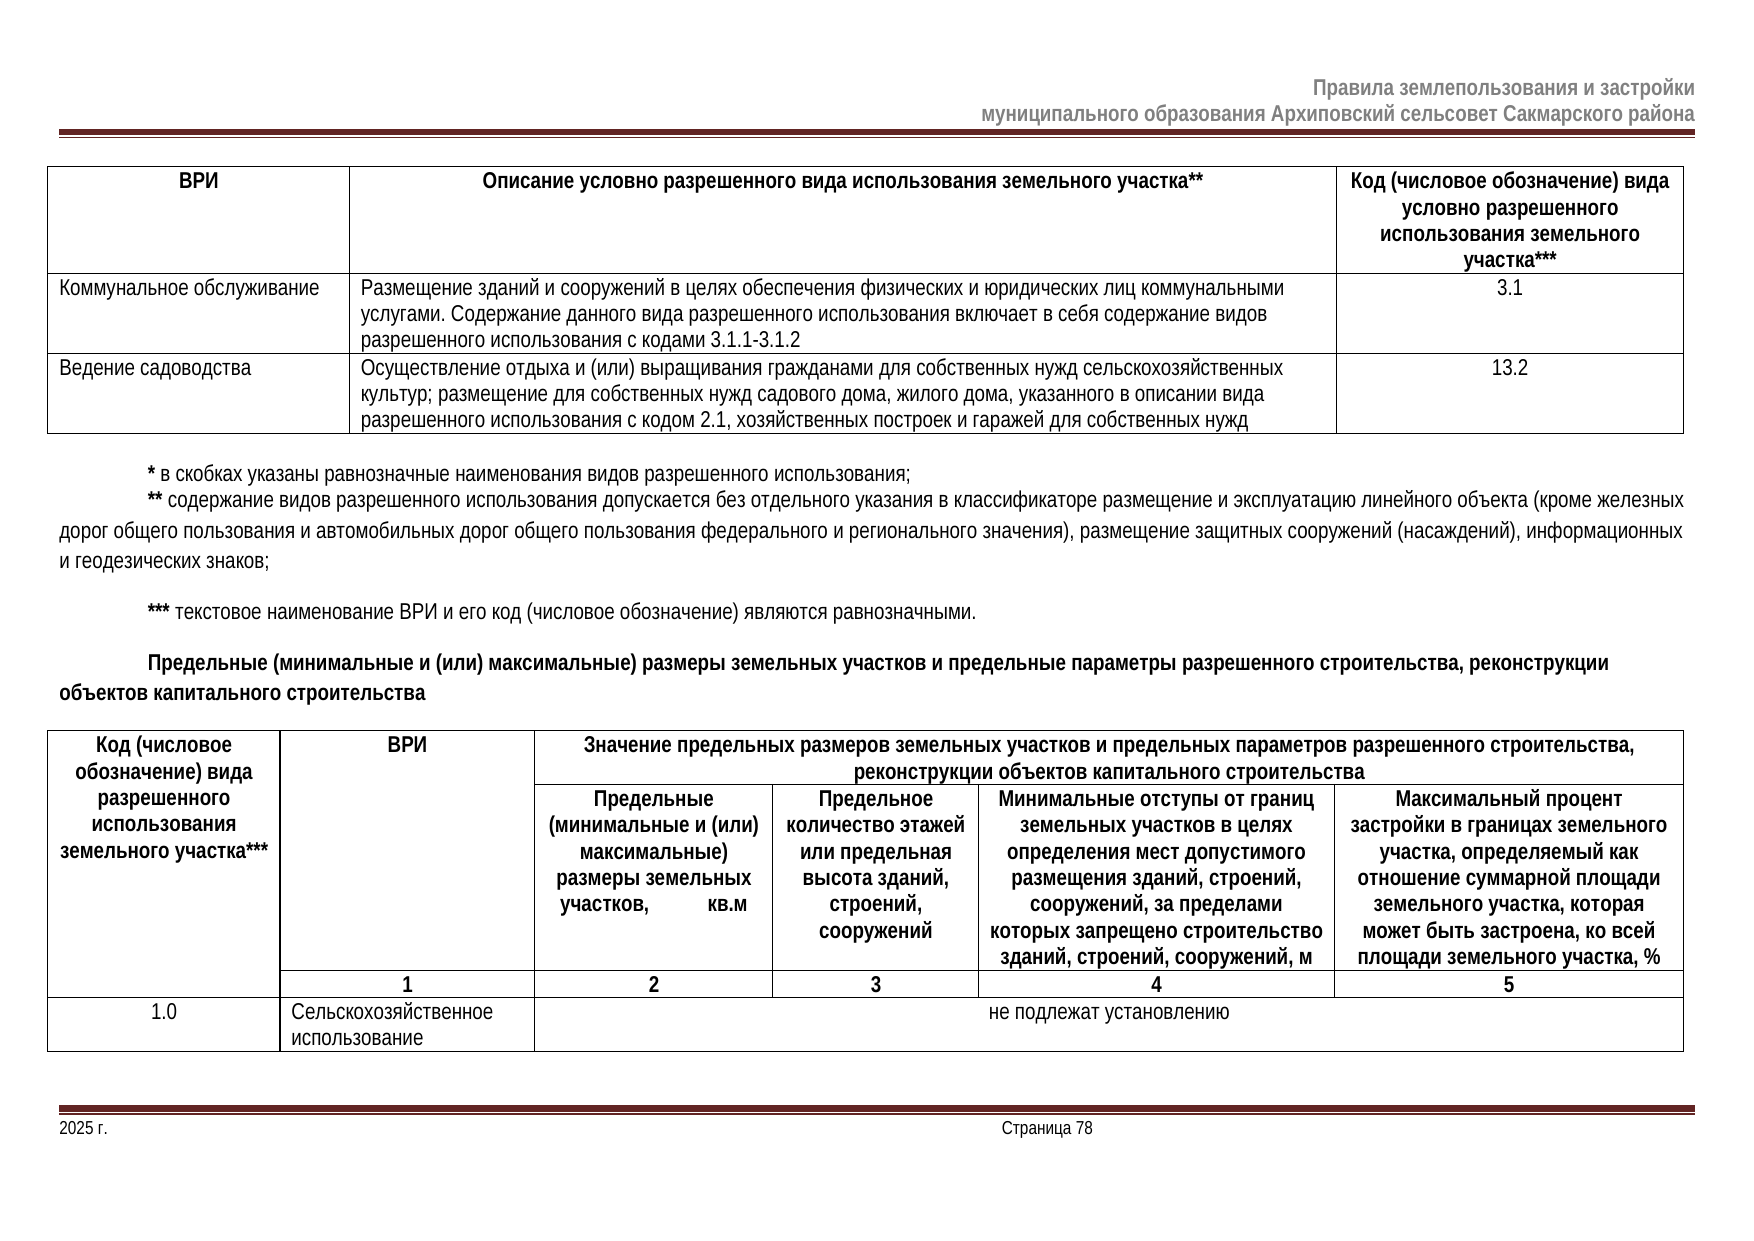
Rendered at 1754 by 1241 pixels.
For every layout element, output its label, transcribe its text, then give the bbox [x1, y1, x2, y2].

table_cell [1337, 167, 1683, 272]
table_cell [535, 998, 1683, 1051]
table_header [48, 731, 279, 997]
text Предельные (минимальные и (или) максимальные) размеры земельных участков и предельные параметры разрешенного строительства, реконструкции объектов капитального строительства [59, 649, 1695, 706]
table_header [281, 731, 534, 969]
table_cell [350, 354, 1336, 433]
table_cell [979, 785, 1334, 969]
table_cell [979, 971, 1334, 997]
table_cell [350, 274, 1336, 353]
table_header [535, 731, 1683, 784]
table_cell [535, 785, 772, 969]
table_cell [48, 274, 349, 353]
text *** текстовое наименование ВРИ и его код (числовое обозначение) являются равнозначными. [59, 598, 1695, 624]
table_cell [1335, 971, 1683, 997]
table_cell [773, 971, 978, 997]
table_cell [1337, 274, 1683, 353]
text ** содержание видов разрешенного использования допускается без отдельного указания в классификаторе размещение и эксплуатацию линейного объекта (кроме железных дорог общего пользования и автомобильных дорог общего пользования федерального и регионального значения), размещение защитных сооружений (насаждений), информационных и геодезических знаков; [59, 486, 1695, 573]
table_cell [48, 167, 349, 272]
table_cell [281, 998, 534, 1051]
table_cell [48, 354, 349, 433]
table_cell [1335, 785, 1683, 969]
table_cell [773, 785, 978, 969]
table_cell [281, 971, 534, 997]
list * в скобках указаны равнозначные наименования видов разрешенного использования; [59, 460, 1695, 486]
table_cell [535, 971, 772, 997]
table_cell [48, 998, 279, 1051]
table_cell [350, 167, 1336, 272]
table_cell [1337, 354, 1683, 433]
